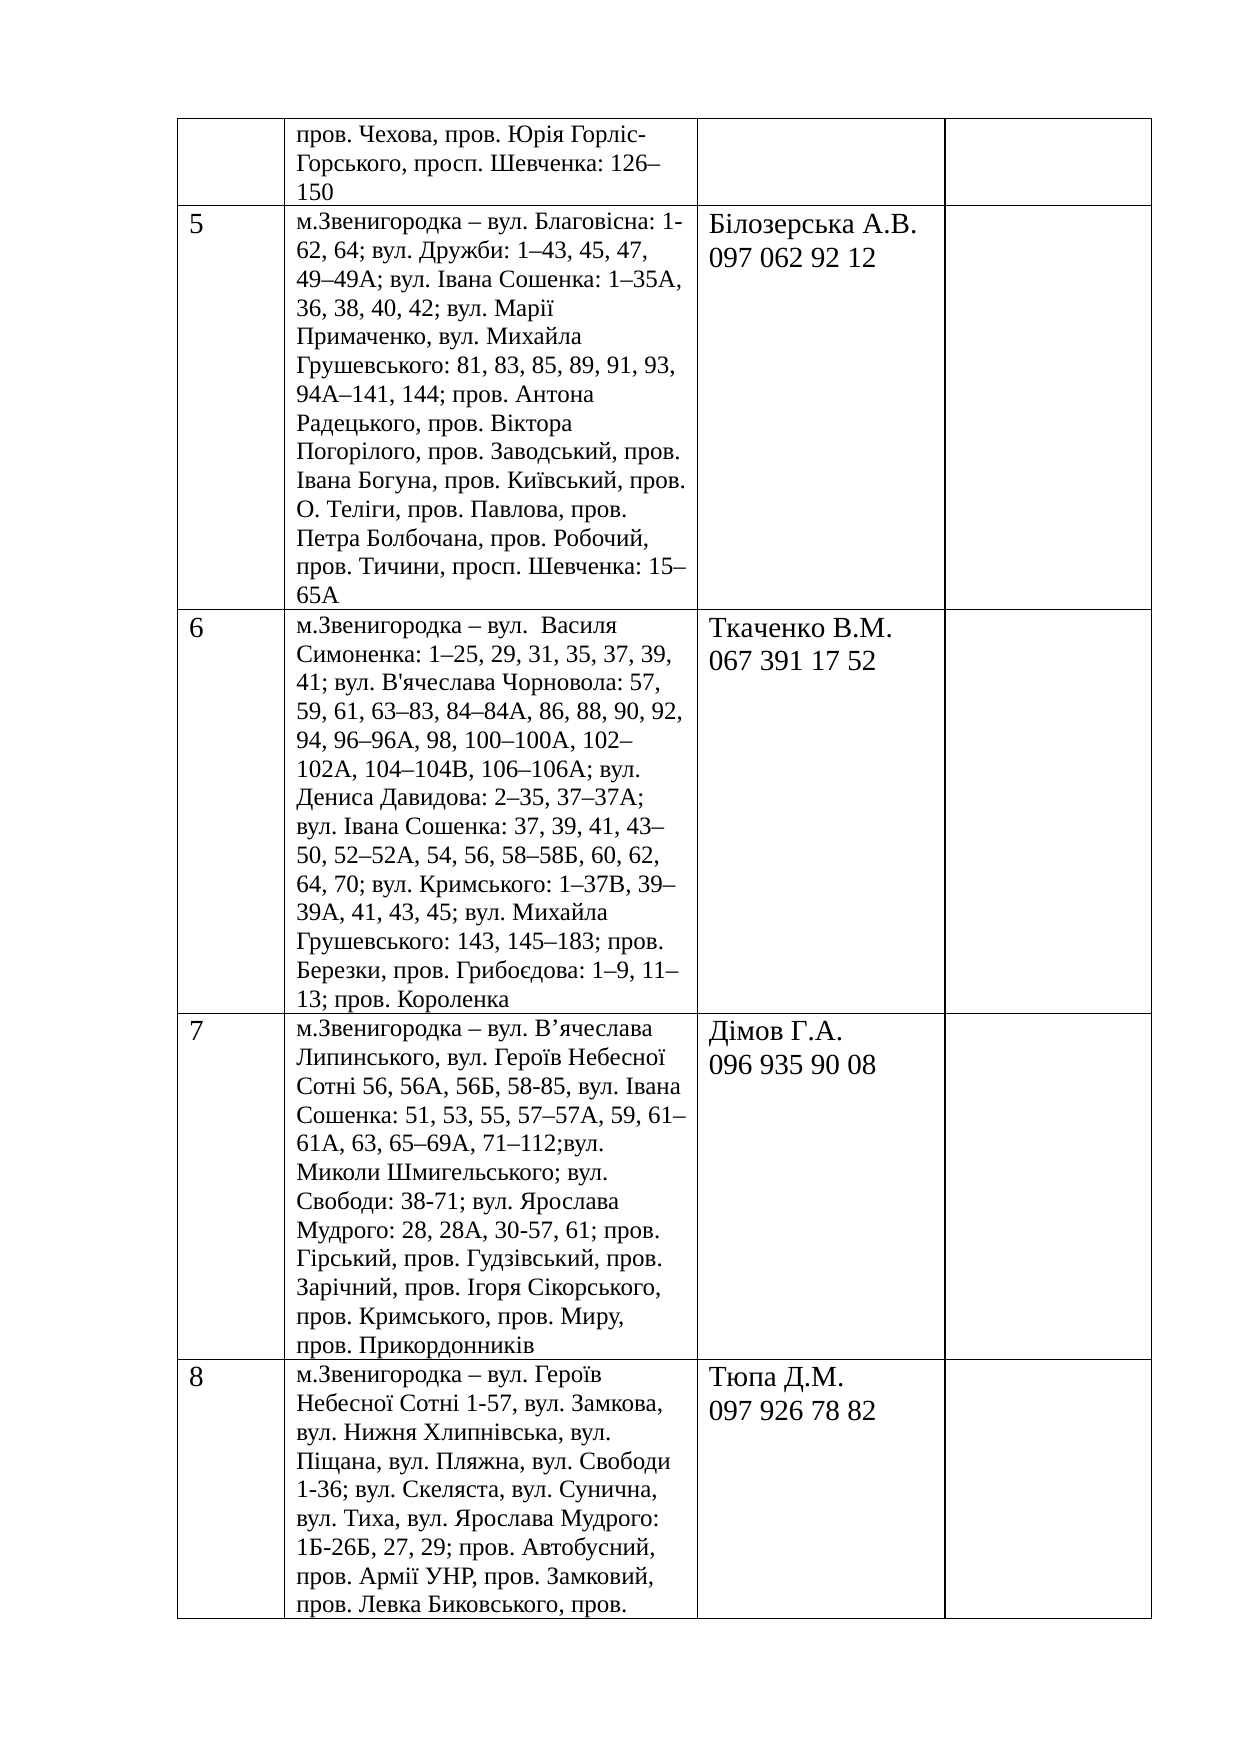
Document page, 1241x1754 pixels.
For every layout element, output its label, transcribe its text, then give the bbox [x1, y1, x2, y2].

table_cell [946, 1014, 1151, 1358]
table_cell 6 [178, 610, 284, 1012]
table_cell м.Звенигородка – вул. Благовісна: 1-62, 64; вул. Дружби: 1–43, 45, 47, 49–49А; вул. Івана Сошенка: 1–35А, 36, 38, 40, 42; вул. Марії Примаченко, вул. Михайла Грушевського: 81, 83, 85, 89, 91, 93, 94А–141, 144; пров. Антона Радецького, пров. Віктора Погорілого, пров. Заводський, пров. Івана Богуна, пров. Київський, пров. О. Теліги, пров. Павлова, пров. Петра Болбочана, пров. Робочий, пров. Тичини, просп. Шевченка: 15–65А [285, 206, 697, 609]
table_cell м.Звенигородка – вул. В’ячеслава Липинського, вул. Героїв Небесної Сотні 56, 56А, 56Б, 58-85, вул. Івана Сошенка: 51, 53, 55, 57–57А, 59, 61–61А, 63, 65–69А, 71–112;вул. Миколи Шмигельського; вул. Свободи: 38-71; вул. Ярослава Мудрого: 28, 28А, 30-57, 61; пров. Гірський, пров. Гудзівський, пров. Зарічний, пров. Ігоря Сікорського, пров. Кримського, пров. Миру, пров. Прикордонників [285, 1014, 697, 1358]
table_cell Білозерська А.В. 097 062 92 12 [698, 206, 944, 609]
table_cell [285, 1360, 697, 1618]
table_cell 4 [178, 119, 284, 205]
table_cell [946, 610, 1151, 1012]
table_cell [698, 119, 944, 205]
table_cell Ткаченко В.М. 067 391 17 52 [698, 610, 944, 1012]
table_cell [285, 119, 697, 205]
table_cell [946, 119, 1151, 205]
table_cell 8 [178, 1360, 284, 1618]
table_cell [946, 206, 1151, 609]
table_cell 5 [178, 206, 284, 609]
table_cell Дімов Г.А. 096 935 90 08 [698, 1014, 944, 1358]
table_cell м.Звенигородка – вул. Василя Симоненка: 1–25, 29, 31, 35, 37, 39, 41; вул. В'ячеслава Чорновола: 57, 59, 61, 63–83, 84–84А, 86, 88, 90, 92, 94, 96–96А, 98, 100–100А, 102–102А, 104–104В, 106–106А; вул. Дениса Давидова: 2–35, 37–37А; вул. Івана Сошенка: 37, 39, 41, 43–50, 52–52А, 54, 56, 58–58Б, 60, 62, 64, 70; вул. Кримського: 1–37В, 39–39А, 41, 43, 45; вул. Михайла Грушевського: 143, 145–183; пров. Березки, пров. Грибоєдова: 1–9, 11–13; пров. Короленка [285, 610, 697, 1012]
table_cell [698, 1360, 944, 1618]
table_cell 7 [178, 1014, 284, 1358]
table_cell [946, 1360, 1151, 1618]
